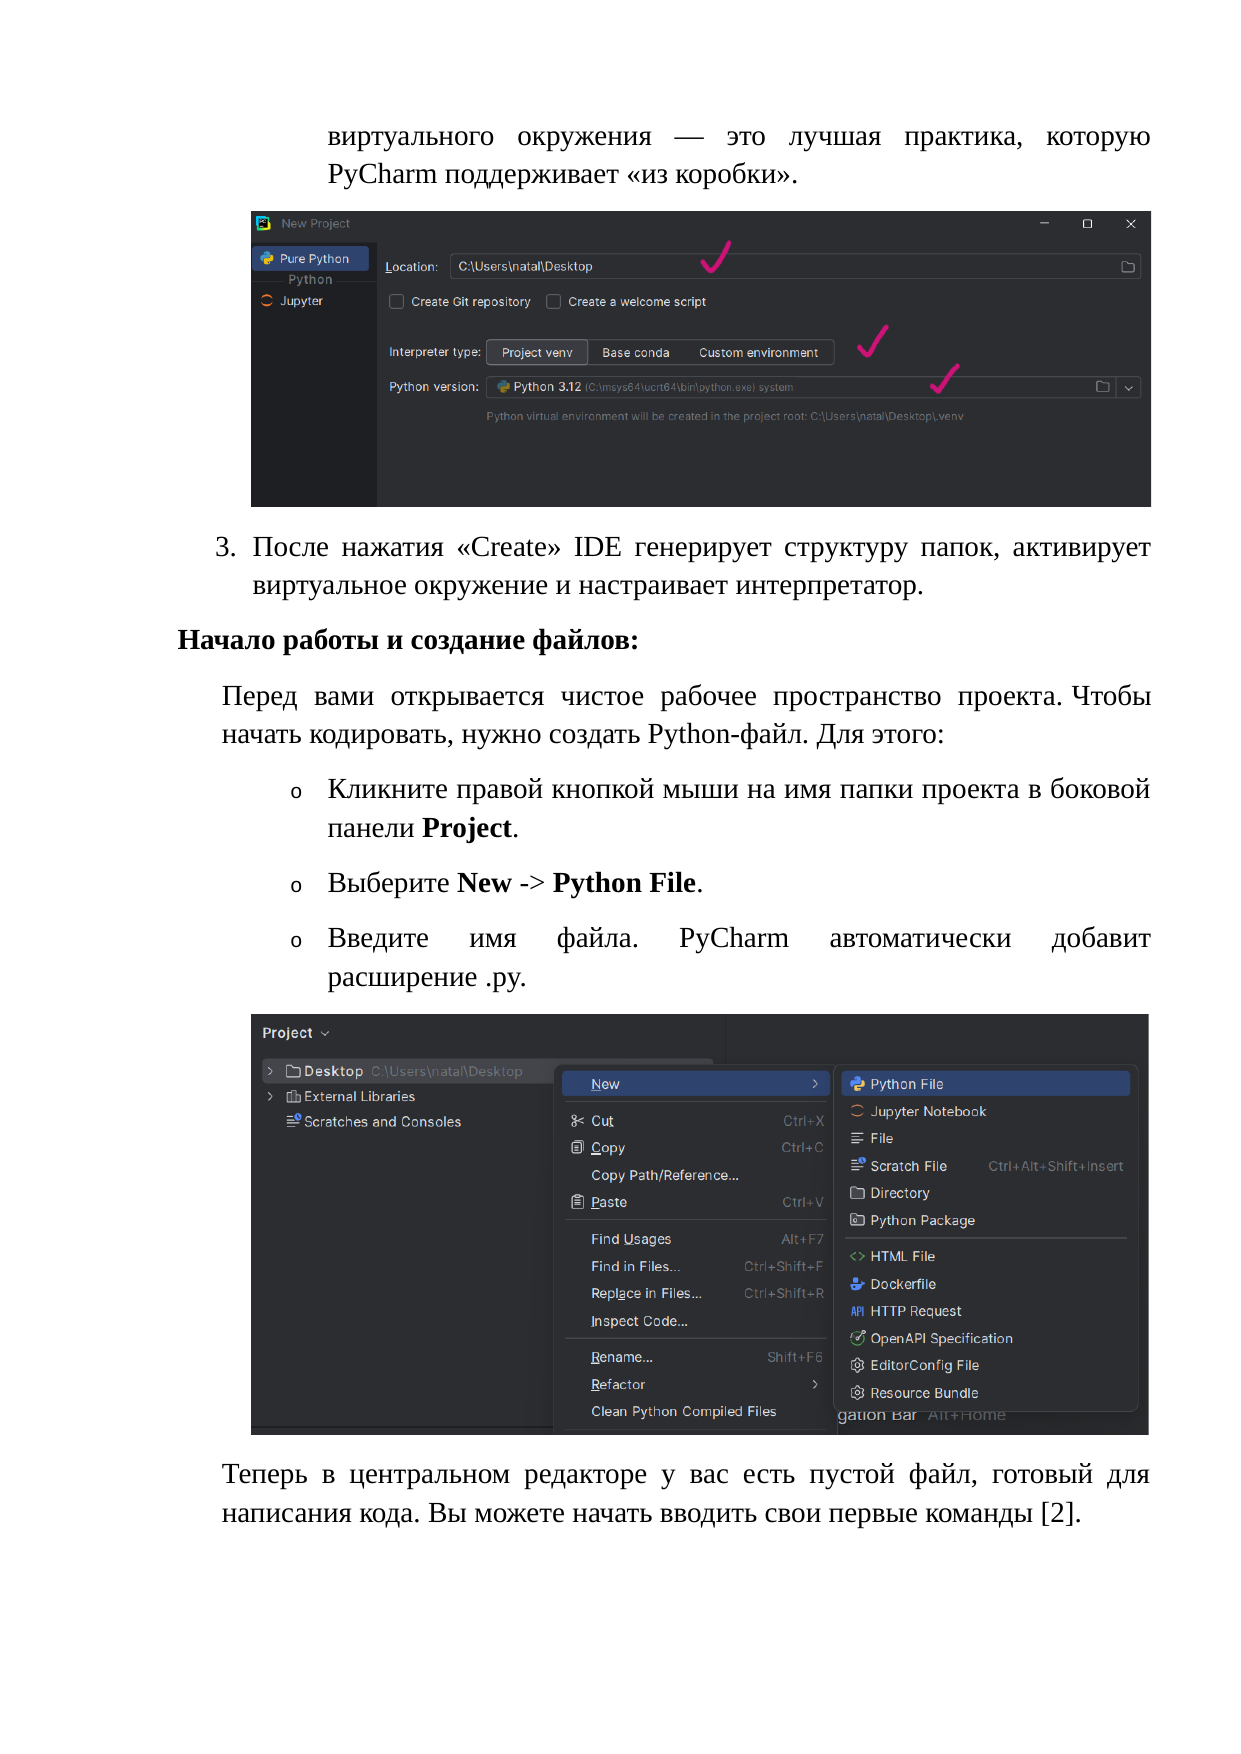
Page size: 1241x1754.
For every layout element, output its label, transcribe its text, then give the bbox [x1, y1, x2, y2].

text Теперь в центральном редакторе у вас есть пустой файл, готовый для написания кода. Вы можете начать вводить свои первые команды [2]. [222, 1456, 1152, 1528]
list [290, 118, 1152, 190]
text Начало работы и создание файлов: [177, 622, 1152, 656]
picture [251, 1014, 1149, 1435]
picture [251, 211, 1152, 507]
list После нажатия «Create» IDE генерирует структуру папок, активирует виртуальное окружение и настраивает интерпретатор. [215, 529, 1152, 601]
list Введите имя файла. PyCharm автоматически добавит расширение .py. [290, 920, 1152, 992]
list Кликните правой кнопкой мыши на имя папки проекта в боковой панели Project. [290, 771, 1152, 843]
list Выберите New -> Python File. [290, 865, 1152, 899]
text Перед вами открывается чистое рабочее пространство проекта. Чтобы начать кодировать, нужно создать Python-файл. Для этого: [222, 678, 1152, 750]
